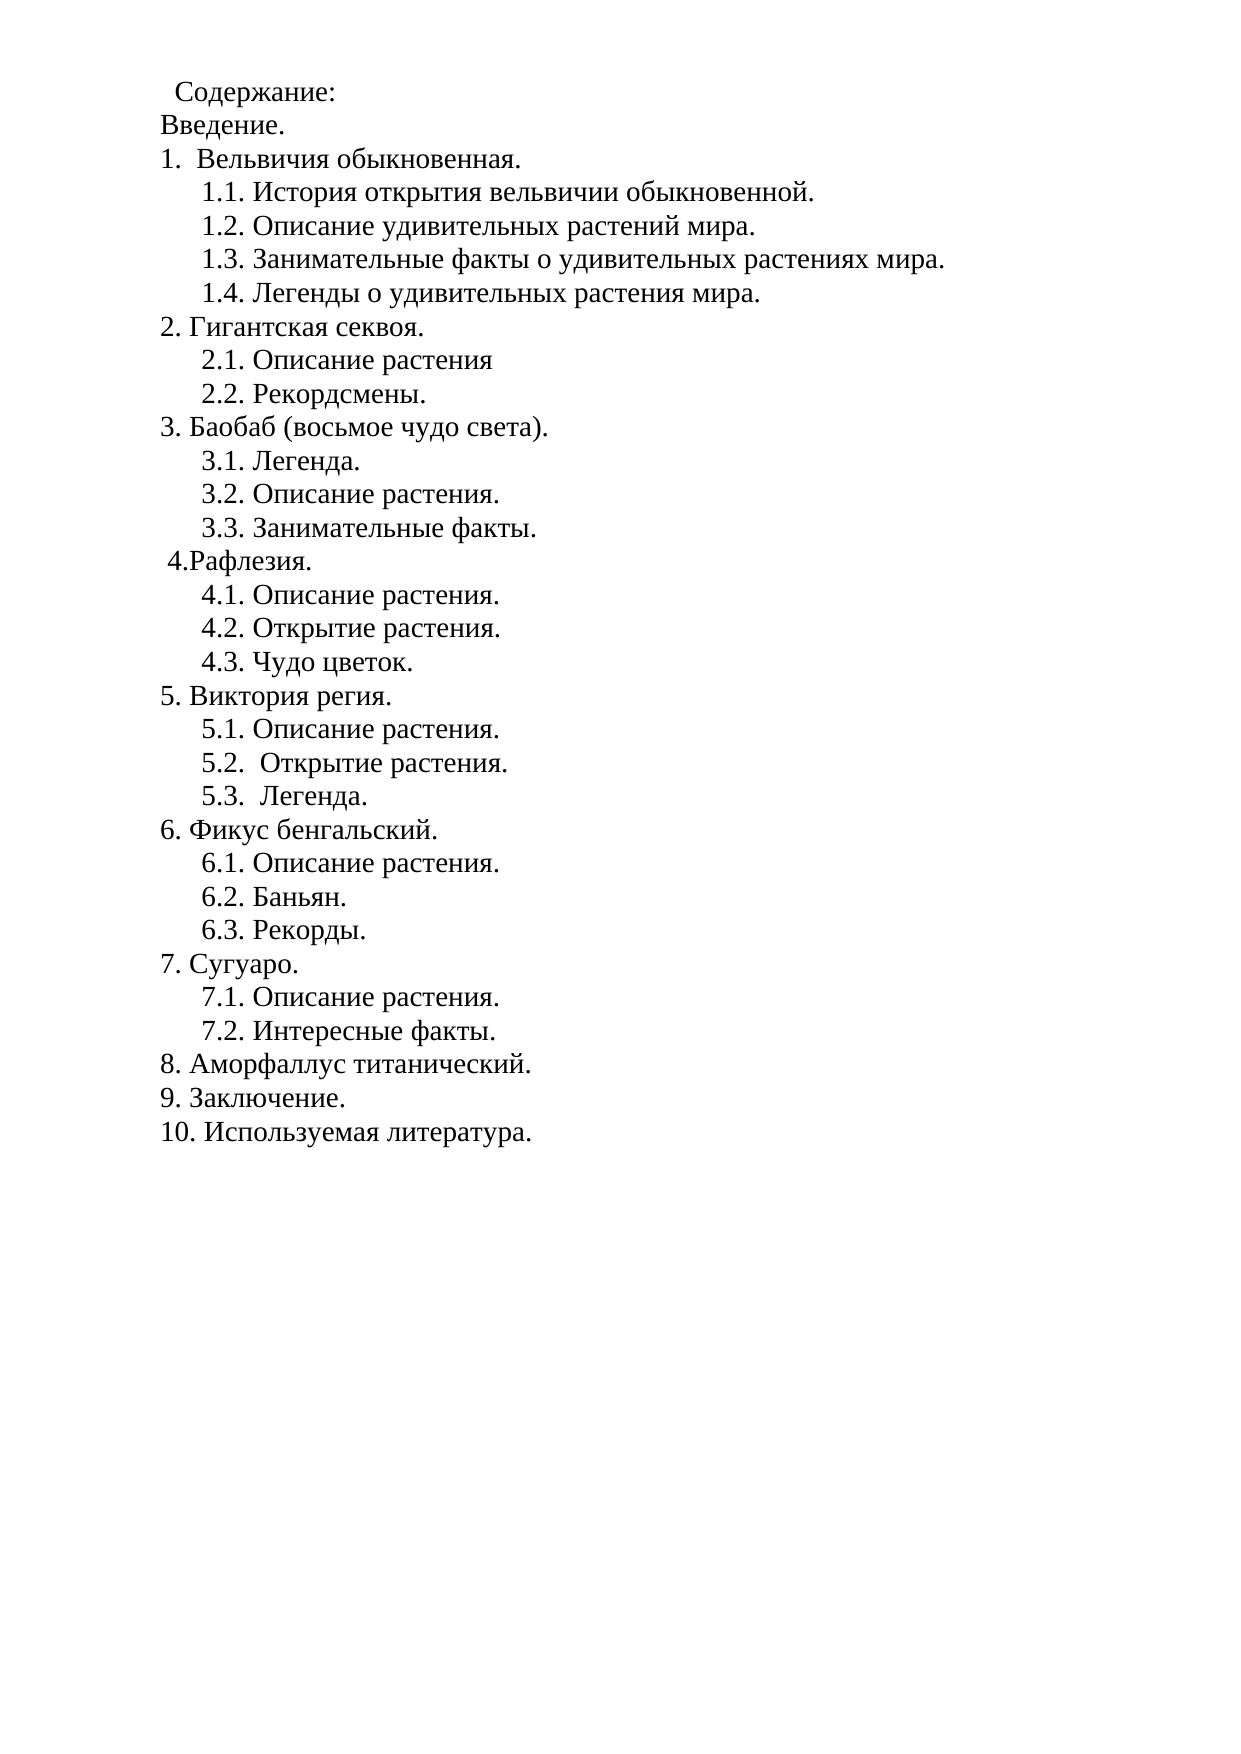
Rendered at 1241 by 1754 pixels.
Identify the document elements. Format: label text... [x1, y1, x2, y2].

text 6.3. Рекорды. [201, 912, 1122, 946]
text 2.2. Рекордсмены. [201, 376, 1122, 409]
text Введение. [160, 107, 1122, 141]
text 3.3. Занимательные факты. [201, 510, 1122, 543]
text 1.2. Описание удивительных растений мира. [160, 208, 1122, 242]
text 4.3. Чудо цветок. [160, 644, 1122, 678]
text 7. Сугуаро. [160, 946, 1122, 979]
text 6.2. Баньян. [201, 879, 1122, 912]
text 5.1. Описание растения. [160, 711, 1122, 745]
text 3.1. Легенда. [201, 443, 1122, 476]
text 8. Аморфаллус титанический. [160, 1047, 1122, 1080]
text 9. Заключение. [160, 1080, 1122, 1114]
text 3.2. Описание растения. [201, 476, 1122, 510]
text 1.3. Занимательные факты о удивительных растениях мира. [160, 242, 1122, 275]
text 4.Рафлезия. [160, 543, 1122, 577]
text 6. Фикус бенгальский. [160, 812, 1122, 845]
text Содержание: [160, 74, 1122, 107]
text 10. Используемая литература. [160, 1114, 1122, 1147]
text 6.1. Описание растения. [201, 845, 1122, 879]
text 7.2. Интересные факты. [160, 1013, 1122, 1047]
text 2.1. Описание растения [201, 342, 1122, 376]
text 5.3. Легенда. [160, 778, 1122, 812]
text 1.4. Легенды о удивительных растения мира. [160, 275, 1122, 309]
text 1.1. История открытия вельвичии обыкновенной. [160, 174, 1122, 208]
text 7.1. Описание растения. [160, 979, 1122, 1013]
text 4.2. Открытие растения. [160, 611, 1122, 644]
text 5.2. Открытие растения. [160, 745, 1122, 778]
text 2. Гигантская секвоя. [160, 309, 1122, 342]
text 5. Виктория регия. [160, 678, 1122, 711]
text 3. Баобаб (восьмое чудо света). [160, 409, 1122, 443]
text 1. Вельвичия обыкновенная. [160, 141, 1122, 174]
text 4.1. Описание растения. [160, 577, 1122, 611]
